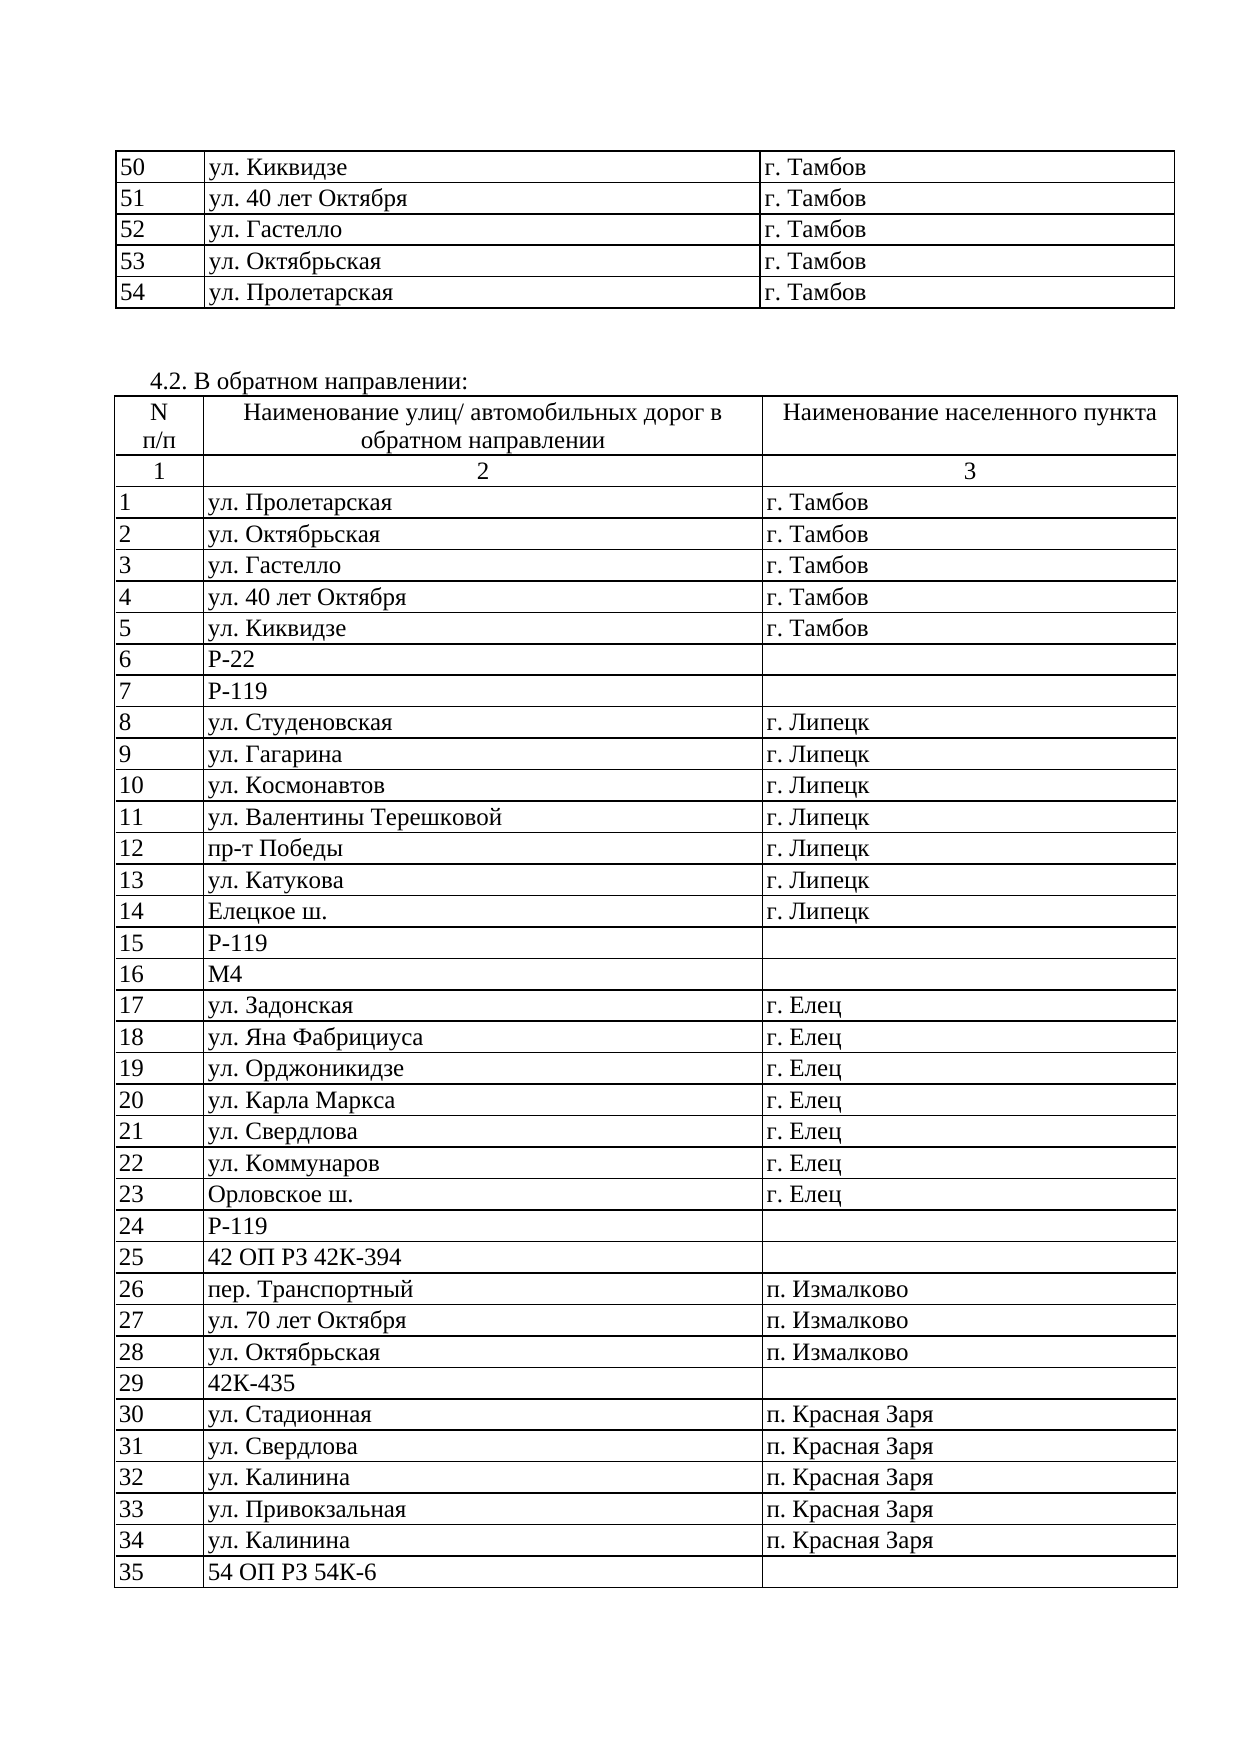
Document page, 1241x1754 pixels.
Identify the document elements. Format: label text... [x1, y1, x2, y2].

table_cell г. Елец [763, 989, 1177, 1020]
table_cell 54 [117, 277, 204, 307]
table_cell [763, 1241, 1177, 1272]
table_cell 18 [115, 1021, 203, 1052]
table_cell 28 [115, 1336, 203, 1366]
table_cell ул. Валентины Терешковой [204, 802, 762, 832]
table_cell ул. Задонская [204, 991, 762, 1020]
table_cell г. Елец [763, 1083, 1177, 1115]
table_cell ул. Стадионная [204, 1400, 762, 1429]
table_cell г. Елец [763, 1020, 1177, 1052]
table_cell ул. Пролетарская [204, 487, 762, 517]
table_cell [763, 926, 1177, 957]
table_cell 24 [115, 1210, 203, 1241]
table_cell п. Красная Заря [763, 1492, 1177, 1524]
table_cell 6 [115, 644, 203, 674]
table_cell 11 [115, 801, 203, 832]
table_cell [763, 1555, 1177, 1587]
table_cell 54 ОП РЗ 54К-6 [204, 1557, 762, 1587]
table_cell 15 [115, 927, 203, 957]
table_cell 19 [115, 1053, 203, 1083]
table_cell 7 [115, 675, 203, 706]
table_cell 10 [115, 770, 203, 800]
table_cell ул. Гагарина [204, 739, 762, 769]
table_cell 42К-435 [204, 1368, 762, 1398]
table_cell 22 [115, 1147, 203, 1178]
table_cell г. Липецк [763, 800, 1177, 832]
table_cell г. Тамбов [761, 215, 1174, 244]
table_cell ул. Октябрьская [205, 246, 759, 276]
table_cell г. Елец [763, 1052, 1177, 1083]
table_cell Р-119 [204, 676, 762, 706]
table_cell г. Липецк [763, 832, 1177, 863]
table_cell пр-т Победы [204, 833, 762, 863]
table_cell г. Елец [763, 1178, 1177, 1209]
table_cell 23 [115, 1179, 203, 1209]
table_cell г. Елец [763, 1115, 1177, 1146]
table_cell 2 [115, 518, 203, 548]
table_cell 21 [115, 1116, 203, 1146]
table_cell г. Тамбов [761, 152, 1174, 181]
table_cell 5 [115, 613, 203, 643]
table_cell 31 [115, 1430, 203, 1461]
table_cell г. Липецк [763, 895, 1177, 926]
table_cell 13 [115, 864, 203, 894]
text 4.2. В обратном направлении: [150, 366, 1090, 395]
table_cell г. Липецк [763, 863, 1177, 894]
table_cell 52 [117, 215, 204, 244]
table_cell 51 [117, 183, 204, 213]
table_cell г. Тамбов [761, 277, 1174, 307]
table_cell ул. Катукова [204, 865, 762, 894]
table_cell г. Елец [763, 1146, 1177, 1178]
table_cell 17 [115, 990, 203, 1020]
table_cell ул. Яна Фабрициуса [204, 1022, 762, 1052]
table_cell Р-22 [204, 645, 762, 674]
table_header Наименование населенного пункта [763, 397, 1177, 454]
table_cell ул. Студеновская [204, 707, 762, 737]
table_cell 30 [115, 1399, 203, 1429]
table_cell 32 [115, 1462, 203, 1492]
table_cell 29 [115, 1368, 203, 1398]
table_cell г. Тамбов [763, 611, 1177, 643]
table_cell 2 [204, 456, 762, 486]
table_cell ул. Киквидзе [204, 613, 762, 643]
table_cell пер. Транспортный [204, 1274, 762, 1303]
table_cell п. Красная Заря [763, 1524, 1177, 1555]
table_cell 20 [115, 1084, 203, 1115]
table_cell 3 [763, 454, 1177, 486]
table_cell ул. Гастелло [204, 550, 762, 580]
table_cell ул. Карла Маркса [204, 1085, 762, 1115]
table_cell 25 [115, 1242, 203, 1272]
table_cell ул. Октябрьская [204, 519, 762, 548]
table_cell ул. Коммунаров [204, 1148, 762, 1178]
table_cell [763, 1366, 1177, 1398]
table_cell г. Липецк [763, 706, 1177, 737]
table_cell 27 [115, 1305, 203, 1335]
table_cell 34 [115, 1525, 203, 1555]
table_cell Орловское ш. [204, 1179, 762, 1209]
table_cell [763, 643, 1177, 674]
table_cell г. Тамбов [763, 549, 1177, 580]
table_cell ул. Гастелло [205, 215, 759, 244]
table_cell 26 [115, 1273, 203, 1303]
table_cell 16 [115, 959, 203, 989]
table_cell ул. Октябрьская [204, 1337, 762, 1366]
table_cell 33 [115, 1493, 203, 1524]
table_cell 35 [115, 1556, 203, 1587]
table_cell г. Тамбов [761, 183, 1174, 213]
table_cell п. Измалково [763, 1304, 1177, 1335]
table_cell 8 [115, 707, 203, 737]
table_cell ул. Киквидзе [205, 152, 759, 181]
table_cell 14 [115, 896, 203, 926]
table_cell г. Тамбов [763, 486, 1177, 517]
table_cell 1 [115, 455, 203, 486]
table_cell ул. 70 лет Октября [204, 1305, 762, 1335]
table_cell 1 [115, 487, 203, 517]
table_cell [763, 958, 1177, 989]
table_cell 50 [117, 152, 204, 181]
table_header Наименование улиц/ автомобильных дорог в обратном направлении [204, 397, 762, 454]
table_cell 53 [117, 246, 204, 276]
table_cell ул. 40 лет Октября [205, 183, 759, 213]
table_cell п. Измалково [763, 1335, 1177, 1366]
table_cell п. Измалково [763, 1272, 1177, 1303]
table_cell г. Липецк [763, 737, 1177, 769]
table_cell ул. Калинина [204, 1462, 762, 1492]
table_header N п/п [115, 397, 203, 454]
table_cell 42 ОП РЗ 42К-394 [204, 1242, 762, 1272]
table_cell [763, 1209, 1177, 1241]
table_cell М4 [204, 959, 762, 989]
table_cell 12 [115, 833, 203, 863]
table_cell [763, 674, 1177, 706]
table_cell 9 [115, 738, 203, 769]
table_cell г. Липецк [763, 769, 1177, 800]
table_cell 3 [115, 550, 203, 580]
table_cell ул. Свердлова [204, 1116, 762, 1146]
table_cell ул. Пролетарская [205, 277, 759, 307]
table_cell п. Красная Заря [763, 1461, 1177, 1492]
table_cell ул. Калинина [204, 1525, 762, 1555]
table_cell Р-119 [204, 928, 762, 957]
table_cell г. Тамбов [763, 580, 1177, 611]
table_cell ул. Орджоникидзе [204, 1053, 762, 1083]
table_cell ул. Свердлова [204, 1431, 762, 1461]
table_cell п. Красная Заря [763, 1429, 1177, 1461]
table_cell ул. 40 лет Октября [204, 582, 762, 611]
table_cell п. Красная Заря [763, 1398, 1177, 1429]
table_cell Р-119 [204, 1211, 762, 1241]
table_cell Елецкое ш. [204, 896, 762, 926]
table_cell г. Тамбов [761, 246, 1174, 276]
table_cell ул. Привокзальная [204, 1494, 762, 1524]
table_cell ул. Космонавтов [204, 770, 762, 800]
table_cell г. Тамбов [763, 517, 1177, 548]
table_cell 4 [115, 581, 203, 611]
